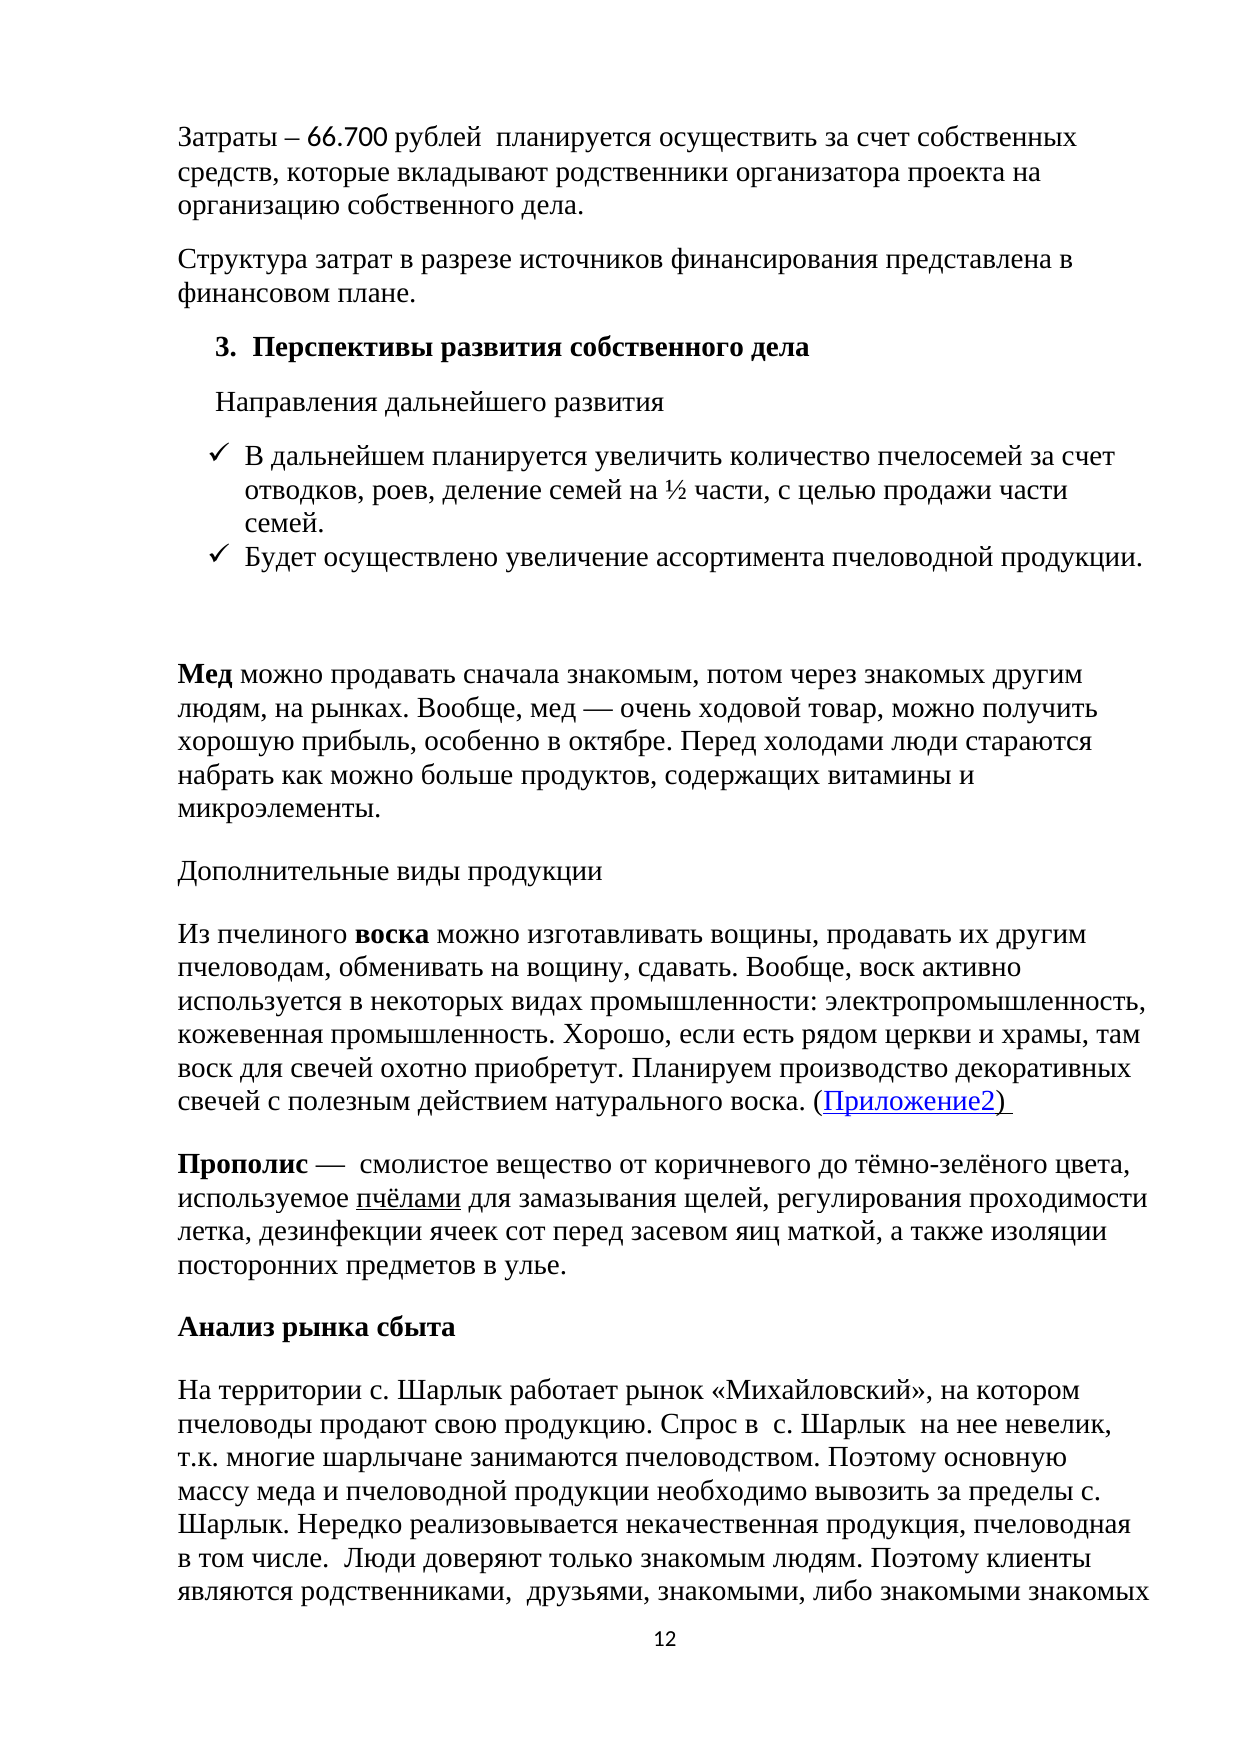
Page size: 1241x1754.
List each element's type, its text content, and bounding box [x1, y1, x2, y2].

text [177, 1372, 1152, 1607]
text Анализ рынка сбыта [177, 1309, 1152, 1343]
text Дополнительные виды продукции [177, 853, 1152, 887]
text Структура затрат в разрезе источников финансирования представлена в финансовом плане. [177, 242, 1152, 309]
list Перспективы развития собственного дела [215, 329, 1152, 363]
text Затраты – 66.700 рублей планируется осуществить за счет собственных средств, которые вкладывают родственники организатора проекта на организацию собственного дела. [177, 118, 1152, 221]
list Будет осуществлено увеличение ассортимента пчеловодной продукции. [207, 539, 1152, 573]
text Прополис — смолистое вещество от коричневого до тёмно-зелёного цвета, используемое пчёлами для замазывания щелей, регулирования проходимости летка, дезинфекции ячеек сот перед засевом яиц маткой, а также изоляции посторонних предметов в улье. [567, 1146, 1152, 1280]
text Из пчелиного воска можно изготавливать вощины, продавать их другим пчеловодам, обменивать на вощину, сдавать. Вообще, воск активно используется в некоторых видах промышленности: электропромышленность, кожевенная промышленность. Хорошо, если есть рядом церкви и храмы, там воск для свечей охотно приобретут. Планируем производство декоративных свечей с полезным действием натурального воска. (Приложение2) [177, 916, 1152, 1117]
text Мед можно продавать сначала знакомым, потом через знакомых другим людям, на рынках. Вообще, мед — очень ходовой товар, можно получить хорошую прибыль, особенно в октябре. Перед холодами люди стараются набрать как можно больше продуктов, содержащих витамины и микроэлементы. [177, 656, 1152, 824]
list В дальнейшем планируется увеличить количество пчелосемей за счет отводков, роев, деление семей на ½ части, с целью продажи части семей. [207, 438, 1152, 539]
text Направления дальнейшего развития [215, 384, 1152, 417]
